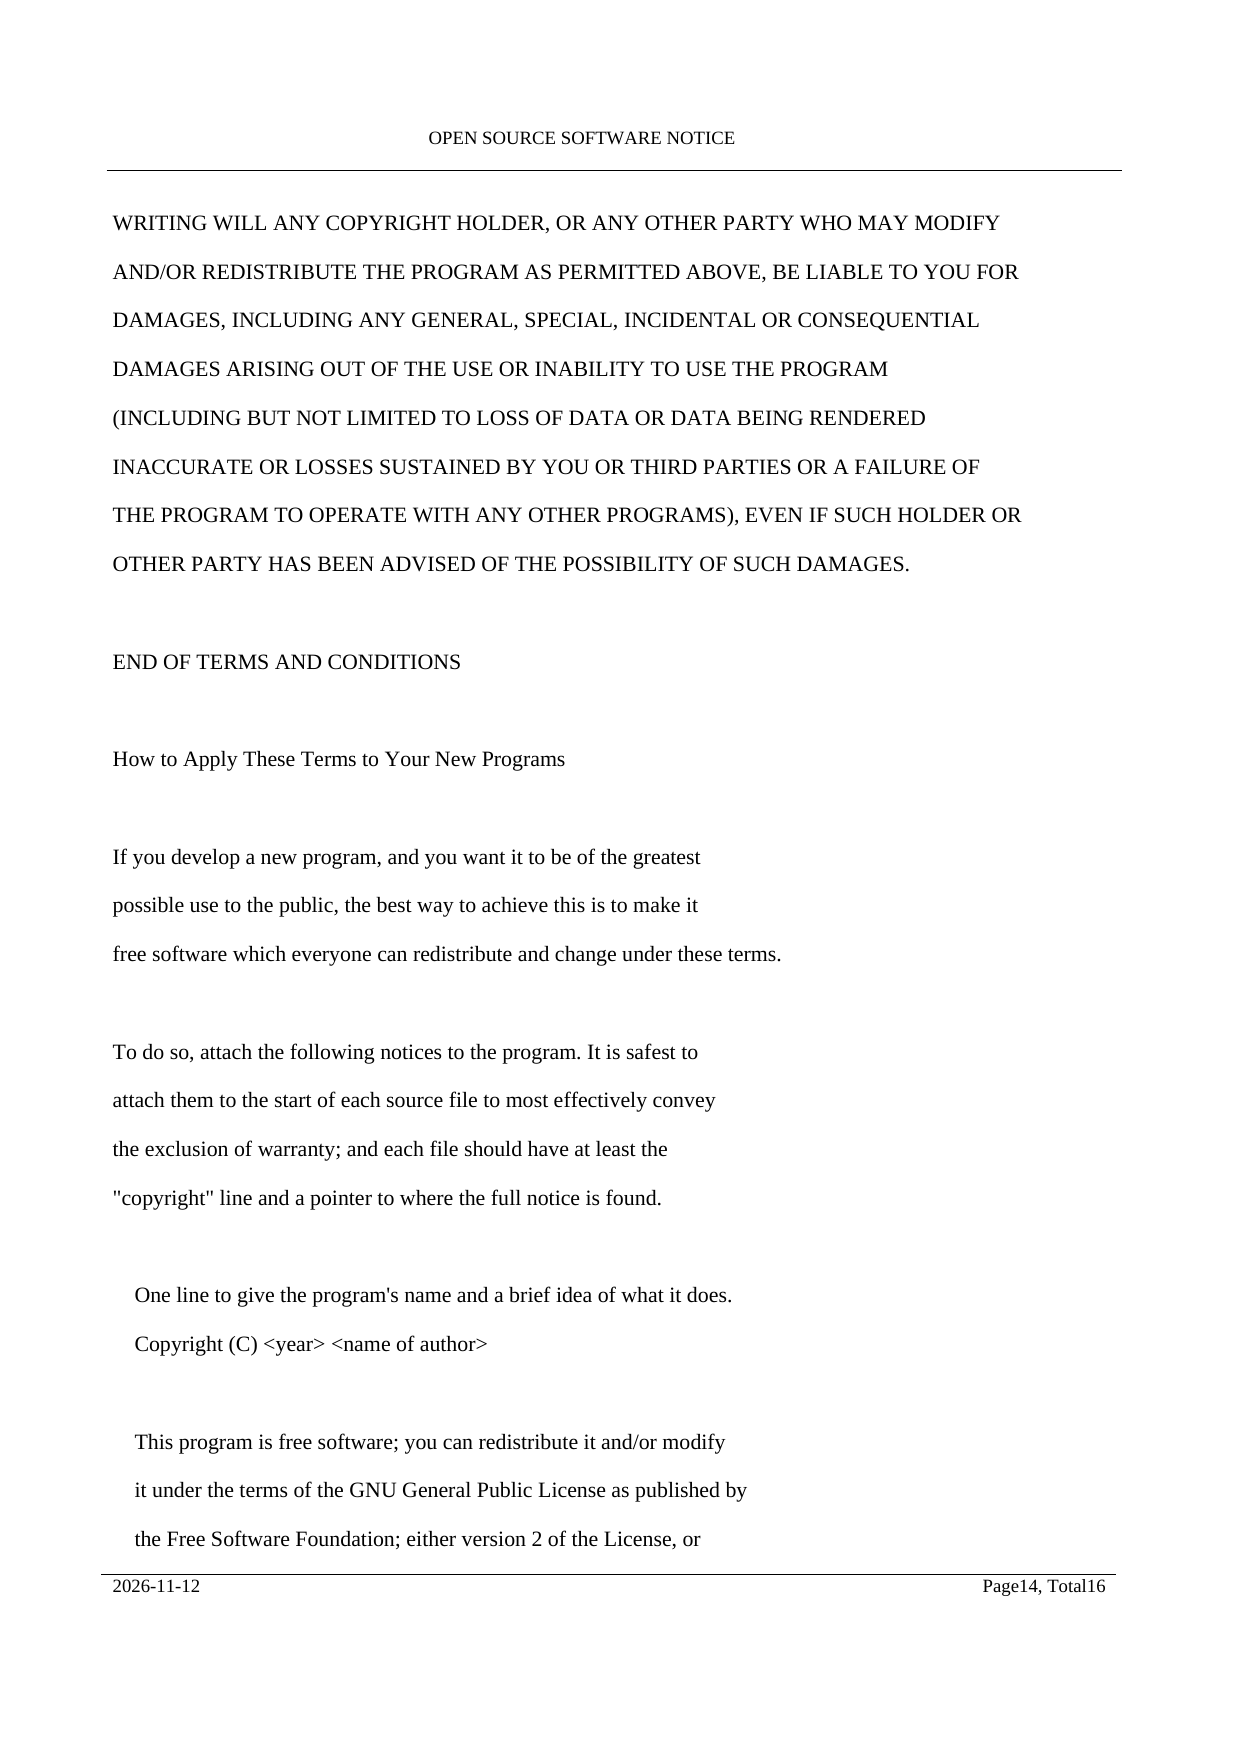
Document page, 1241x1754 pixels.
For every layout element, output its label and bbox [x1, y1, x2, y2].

text [112, 206, 1128, 1555]
